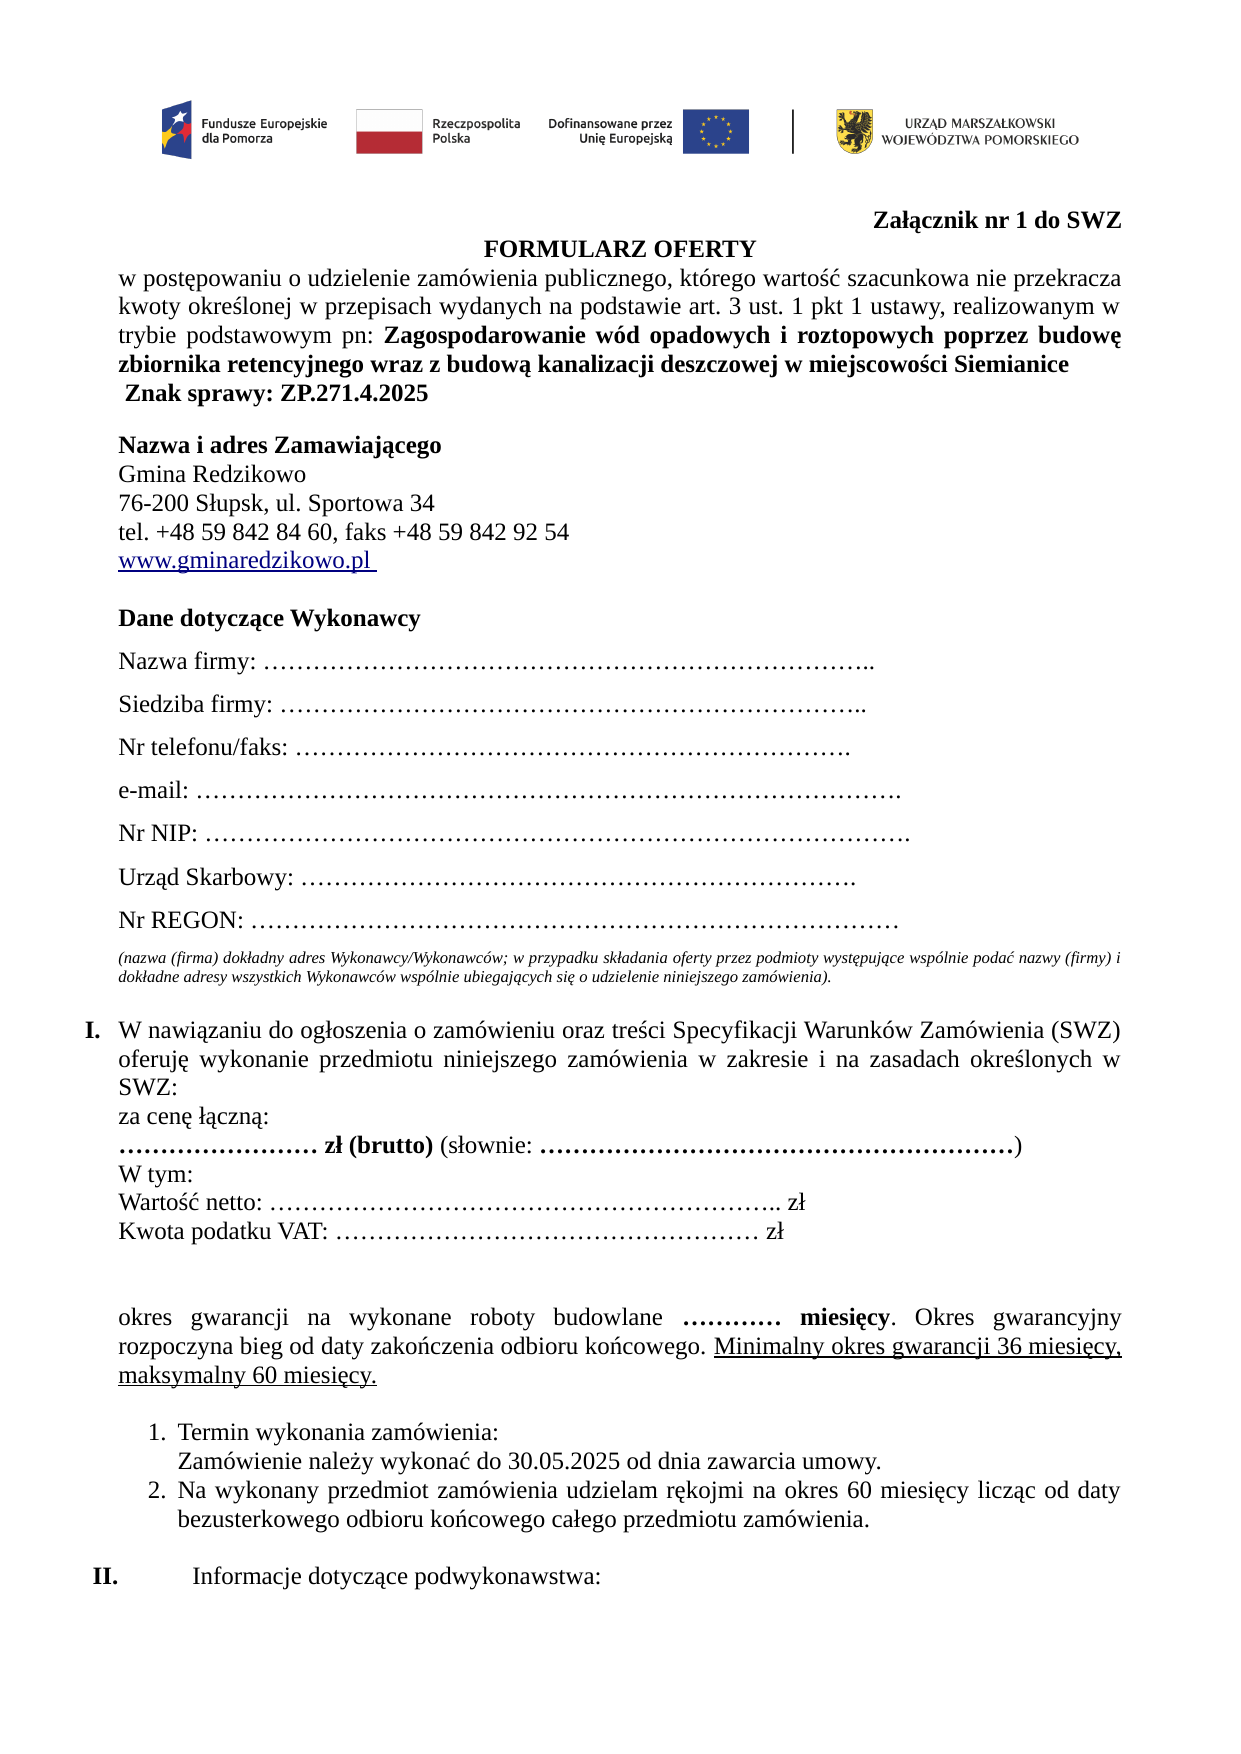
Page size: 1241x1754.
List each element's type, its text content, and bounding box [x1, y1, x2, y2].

text Załącznik nr 1 do SWZ [118, 205, 1122, 234]
text FORMULARZ OFERTY [118, 234, 1122, 263]
list za cenę łączną: [118, 1101, 1122, 1130]
list Nr telefonu/faks: …………………………………………………………. [118, 732, 1122, 761]
list Termin wykonania zamówienia: [148, 1417, 1122, 1446]
text Kwota podatku VAT: …………………………………………… zł [118, 1216, 1122, 1245]
list Zamówienie należy wykonać do 30.05.2025 od dnia zawarcia umowy. [177, 1446, 1122, 1475]
text www.gminaredzikowo.pl [118, 545, 1122, 574]
list Nazwa i adres Zamawiającego [118, 430, 1122, 459]
text W tym: [118, 1159, 1122, 1187]
text Wartość netto: …………………………………………………….. zł [118, 1187, 1122, 1216]
text tel. +48 59 842 84 60, faks +48 59 842 92 54 [118, 517, 1122, 545]
list e-mail: …………………………………………………………………………. [118, 775, 1122, 804]
list Urząd Skarbowy: …………………………………………………………. [118, 862, 1122, 890]
text 76-200 Słupsk, ul. Sportowa 34 [118, 488, 1122, 517]
list Siedziba firmy: …………………………………………………………….. [118, 689, 1122, 718]
list okres gwarancji na wykonane roboty budowlane ………… miesięcy. Okres gwarancyjny rozpoczyna bieg od daty zakończenia odbioru końcowego. Minimalny okres gwarancji 36 miesięcy, maksymalny 60 miesięcy. [118, 1302, 1122, 1389]
list Nr REGON: …………………………………………………………………… [118, 905, 1122, 933]
picture [147, 85, 1093, 174]
text w postępowaniu o udzielenie zamówienia publicznego, którego wartość szacunkowa nie przekracza kwoty określonej w przepisach wydanych na podstawie art. 3 ust. 1 pkt 1 ustawy, realizowanym w trybie podstawowym pn: Zagospodarowanie wód opadowych i roztopowych poprzez budowę zbiornika retencyjnego wraz z budową kanalizacji deszczowej w miejscowości Siemianice [118, 263, 1122, 378]
list Nr NIP: …………………………………………………………………………. [118, 818, 1122, 847]
list …………………… zł (brutto) (słownie: …………………………………………………) [118, 1130, 1122, 1159]
list (nazwa (firma) dokładny adres Wykonawcy/Wykonawców; w przypadku składania oferty przez podmioty występujące wspólnie podać nazwy (firmy) i dokładne adresy wszystkich Wykonawców wspólnie ubiegających się o udzielenie niniejszego zamówienia). [118, 948, 1122, 986]
list Na wykonany przedmiot zamówienia udzielam rękojmi na okres 60 miesięcy licząc od daty bezusterkowego odbioru końcowego całego przedmiotu zamówienia. [148, 1475, 1122, 1532]
list Nazwa firmy: ……………………………………………………………….. [118, 646, 1122, 675]
list Dane dotyczące Wykonawcy [118, 603, 1122, 632]
list W nawiązaniu do ogłoszenia o zamówieniu oraz treści Specyfikacji Warunków Zamówienia (SWZ) oferuję wykonanie przedmiotu niniejszego zamówienia w zakresie i na zasadach określonych w SWZ: [100, 1015, 1122, 1101]
text Gmina Redzikowo [118, 459, 1122, 488]
text Znak sprawy: ZP.271.4.2025 [118, 378, 1122, 406]
list Informacje dotyczące podwykonawstwa: [118, 1561, 1122, 1590]
